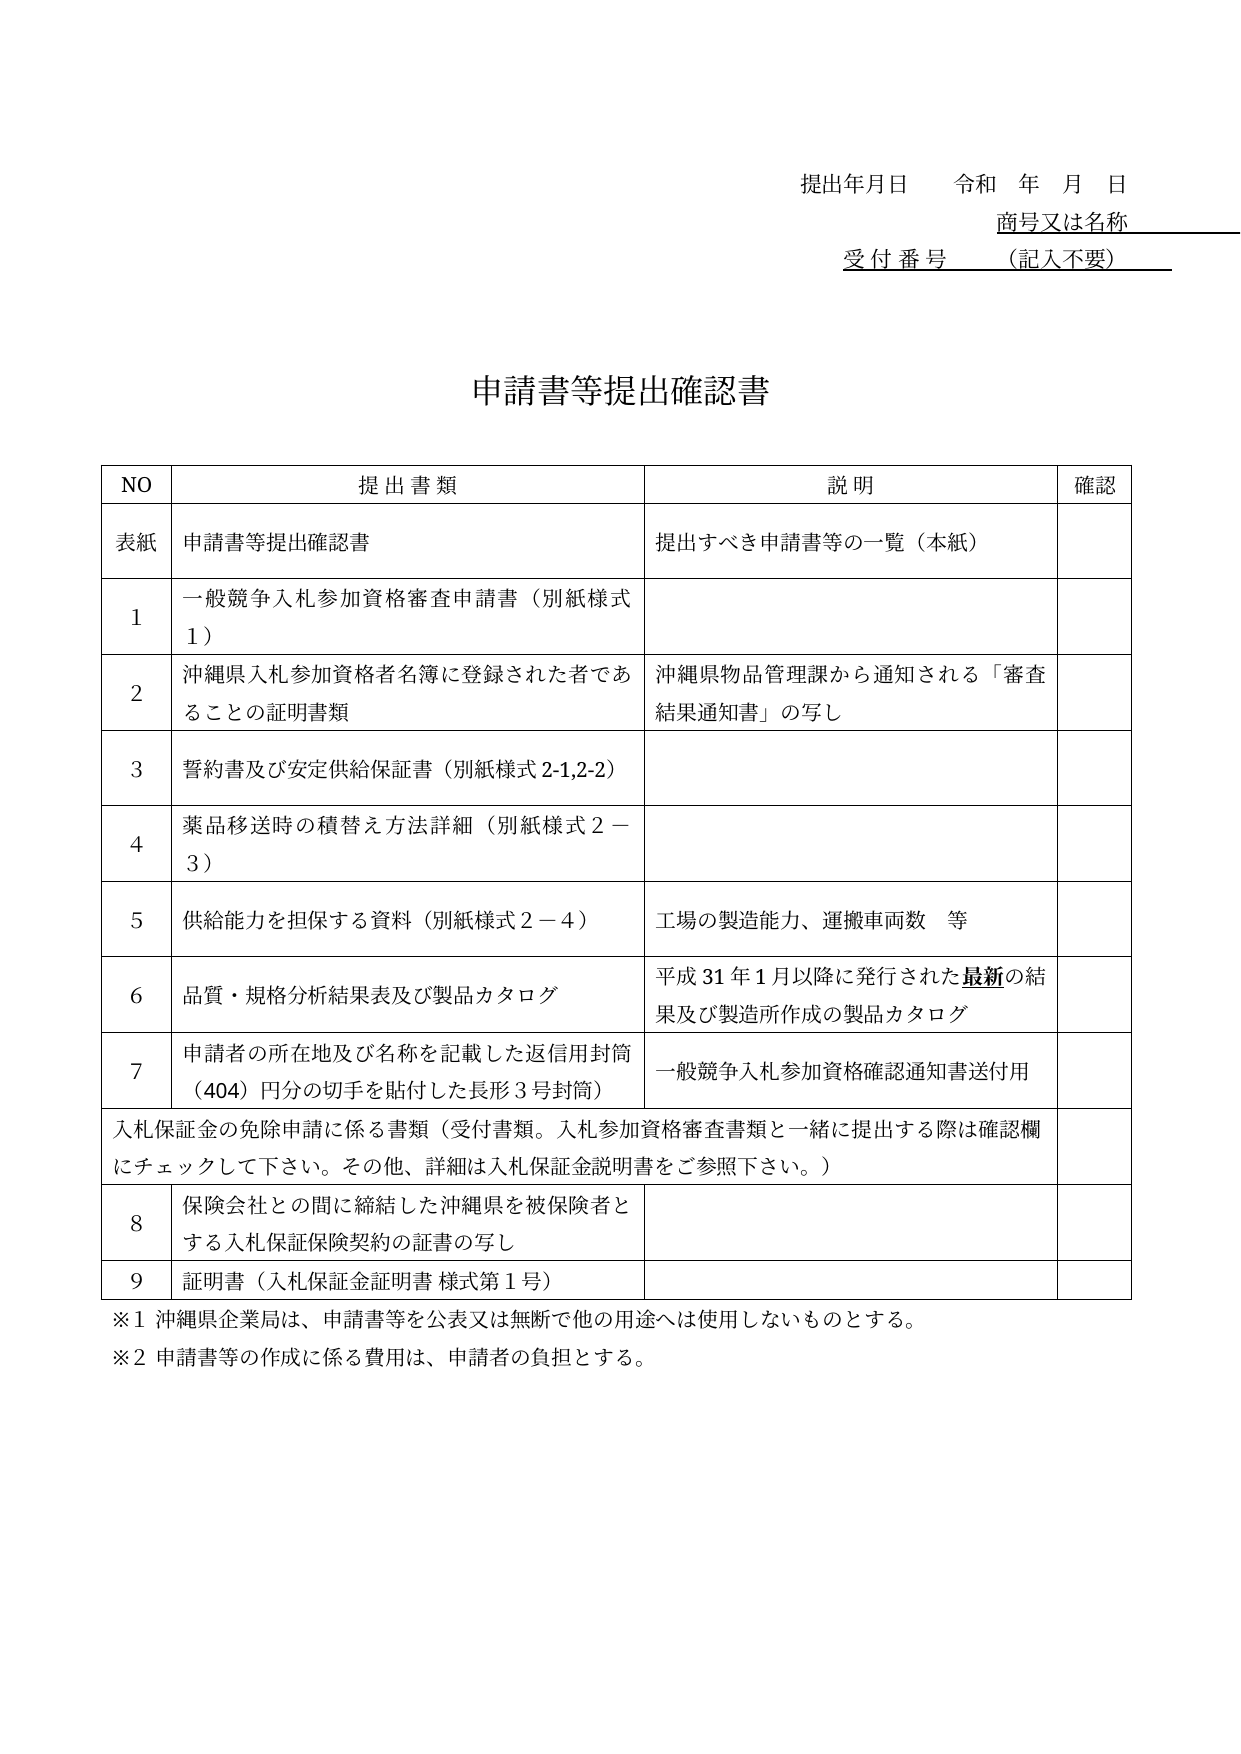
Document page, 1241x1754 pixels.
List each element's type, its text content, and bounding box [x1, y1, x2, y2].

table_header 確認 [1058, 466, 1131, 503]
text ※１ 沖縄県企業局は、申請書等を公表又は無断で他の用途へは使用しないものとする。 [112, 1300, 1128, 1337]
table_cell ７ [102, 1033, 171, 1108]
table_header NO [102, 466, 171, 503]
table_cell ８ [102, 1185, 171, 1260]
table_cell [645, 579, 1057, 654]
table_cell 一般競争入札参加資格審査申請書（別紙様式１） [172, 579, 644, 654]
table_cell [645, 1185, 1057, 1260]
table_cell [645, 806, 1057, 881]
table_cell 申請書等提出確認書 [172, 504, 644, 578]
table_cell 入札保証金の免除申請に係る書類（受付書類。入札参加資格審査書類と一緒に提出する際は確認欄にチェックして下さい。その他、詳細は入札保証金説明書をご参照下さい。） [102, 1109, 1057, 1184]
table_cell [1058, 1261, 1131, 1299]
table_cell 提出すべき申請書等の一覧（本紙） [645, 504, 1057, 578]
text 受 付 番 号 （記入不要） [112, 239, 1128, 277]
table_cell [1058, 806, 1131, 881]
table_cell [1058, 882, 1131, 956]
table_cell [1058, 655, 1131, 730]
table_cell [1058, 1033, 1131, 1108]
text 提出年月日 令和 年 月 日 [112, 164, 1128, 202]
table_cell 申請者の所在地及び名称を記載した返信用封筒（404）円分の切手を貼付した長形３号封筒） [172, 1033, 644, 1108]
table_cell ９ [102, 1261, 171, 1299]
table_cell 供給能力を担保する資料（別紙様式２－４） [172, 882, 644, 956]
table_cell 工場の製造能力、運搬車両数 等 [645, 882, 1057, 956]
table_cell 保険会社との間に締結した沖縄県を被保険者とする入札保証保険契約の証書の写し [172, 1185, 644, 1260]
table_cell [645, 1261, 1057, 1299]
table_cell 表紙 [102, 504, 171, 578]
table_cell ３ [102, 731, 171, 805]
table_cell 沖縄県入札参加資格者名簿に登録された者であることの証明書類 [172, 655, 644, 730]
table_cell 一般競争入札参加資格確認通知書送付用 [645, 1033, 1057, 1108]
table_cell [1058, 957, 1131, 1032]
table_cell １ [102, 579, 171, 654]
table_cell 誓約書及び安定供給保証書（別紙様式2-1,2-2） [172, 731, 644, 805]
table_cell ５ [102, 882, 171, 956]
table_cell ４ [102, 806, 171, 881]
table_cell [1058, 504, 1131, 578]
text 申請書等提出確認書 [112, 352, 1128, 427]
table_cell [1058, 1109, 1131, 1184]
table_cell ６ [102, 957, 171, 1032]
table_cell 沖縄県物品管理課から通知される「審査結果通知書」の写し [645, 655, 1057, 730]
table_cell [1058, 731, 1131, 805]
table_cell 証明書（入札保証金証明書 様式第１号） [172, 1261, 644, 1299]
table_cell [1058, 579, 1131, 654]
table_cell 平成31年1月以降に発行された最新の結果及び製造所作成の製品カタログ [645, 957, 1057, 1032]
text ※２ 申請書等の作成に係る費用は、申請者の負担とする。 [112, 1337, 1128, 1375]
text 商号又は名称 [112, 202, 1128, 239]
table_cell [645, 731, 1057, 805]
table_header 説 明 [645, 466, 1057, 503]
table_cell 品質・規格分析結果表及び製品カタログ [172, 957, 644, 1032]
table_header 提 出 書 類 [172, 466, 644, 503]
table_cell ２ [102, 655, 171, 730]
table_cell 薬品移送時の積替え方法詳細（別紙様式２－３） [172, 806, 644, 881]
table_cell [1058, 1185, 1131, 1260]
